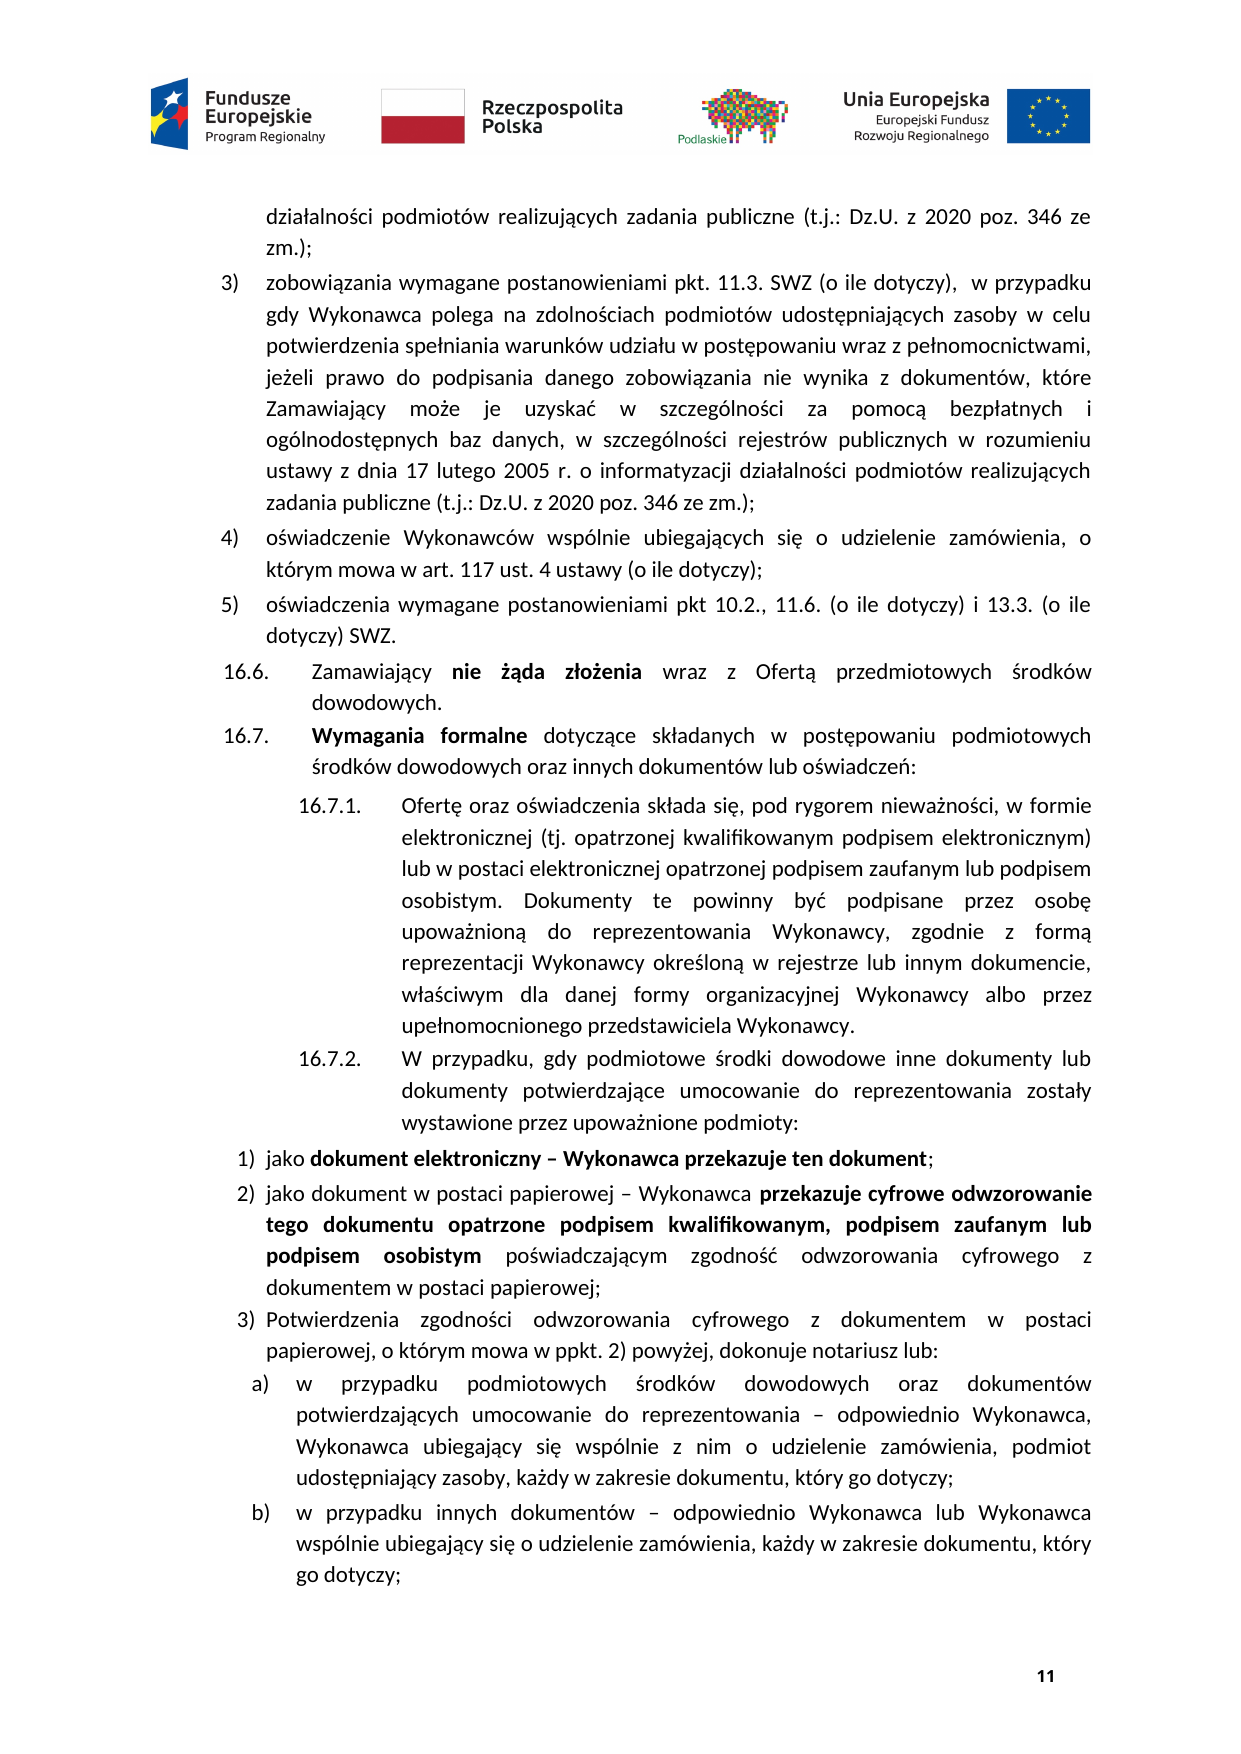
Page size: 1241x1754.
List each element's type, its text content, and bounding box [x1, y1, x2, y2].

list jako dokument w postaci papierowej – Wykonawca przekazuje cyfrowe odwzorowanie tego dokumentu opatrzone podpisem kwalifikowanym, podpisem zaufanym lub podpisem osobistym poświadczającym zgodność odwzorowania cyfrowego z dokumentem w postaci papierowej; [237, 1179, 1093, 1301]
list Ofertę oraz oświadczenia składa się, pod rygorem nieważności, w formie elektronicznej (tj. opatrzonej kwalifikowanym podpisem elektronicznym) lub w postaci elektronicznej opatrzonej podpisem zaufanym lub podpisem osobistym. Dokumenty te powinny być podpisane przez osobę upoważnioną do reprezentowania Wykonawcy, zgodnie z formą reprezentacji Wykonawcy określoną w rejestrze lub innym dokumencie, właściwym dla danej formy organizacyjnej Wykonawcy albo przez upełnomocnionego przedstawiciela Wykonawcy. [298, 792, 1093, 1039]
picture [147, 73, 1094, 155]
list Wymagania formalne dotyczące składanych w postępowaniu podmiotowych środków dowodowych oraz innych dokumentów lub oświadczeń: [223, 721, 1093, 780]
list Potwierdzenia zgodności odwzorowania cyfrowego z dokumentem w postaci papierowej, o którym mowa w ppkt. 2) powyżej, dokonuje notariusz lub: [237, 1305, 1093, 1364]
list w przypadku podmiotowych środków dowodowych oraz dokumentów potwierdzających umocowanie do reprezentowania – odpowiednio Wykonawca, Wykonawca ubiegający się wspólnie z nim o udzielenie zamówienia, podmiot udostępniający zasoby, każdy w zakresie dokumentu, który go dotyczy; [251, 1369, 1093, 1491]
list W przypadku, gdy podmiotowe środki dowodowe inne dokumenty lub dokumenty potwierdzające umocowanie do reprezentowania zostały wystawione przez upoważnione podmioty: [298, 1044, 1093, 1136]
list oświadczenia wymagane postanowieniami pkt 10.2., 11.6. (o ile dotyczy) i 13.3. (o ile dotyczy) SWZ. [221, 590, 1093, 649]
list zobowiązania wymagane postanowieniami pkt. 11.3. SWZ (o ile dotyczy), w przypadku gdy Wykonawca polega na zdolnościach podmiotów udostępniających zasoby w celu potwierdzenia spełniania warunków udziału w postępowaniu wraz z pełnomocnictwami, jeżeli prawo do podpisania danego zobowiązania nie wynika z dokumentów, które Zamawiający może je uzyskać w szczególności za pomocą bezpłatnych i ogólnodostępnych baz danych, w szczególności rejestrów publicznych w rozumieniu ustawy z dnia 17 lutego 2005 r. o informatyzacji działalności podmiotów realizujących zadania publiczne (t.j.: Dz.U. z 2020 poz. 346 ze zm.); [221, 268, 1093, 516]
list Zamawiający nie żąda złożenia wraz z Ofertą przedmiotowych środków dowodowych. [223, 657, 1093, 716]
list oświadczenie Wykonawców wspólnie ubiegających się o udzielenie zamówienia, o którym mowa w art. 117 ust. 4 ustawy (o ile dotyczy); [221, 523, 1093, 583]
list jako dokument elektroniczny – Wykonawca przekazuje ten dokument; [237, 1144, 1093, 1172]
list w przypadku innych dokumentów – odpowiednio Wykonawca lub Wykonawca wspólnie ubiegający się o udzielenie zamówienia, każdy w zakresie dokumentu, który go dotyczy; [251, 1498, 1093, 1589]
